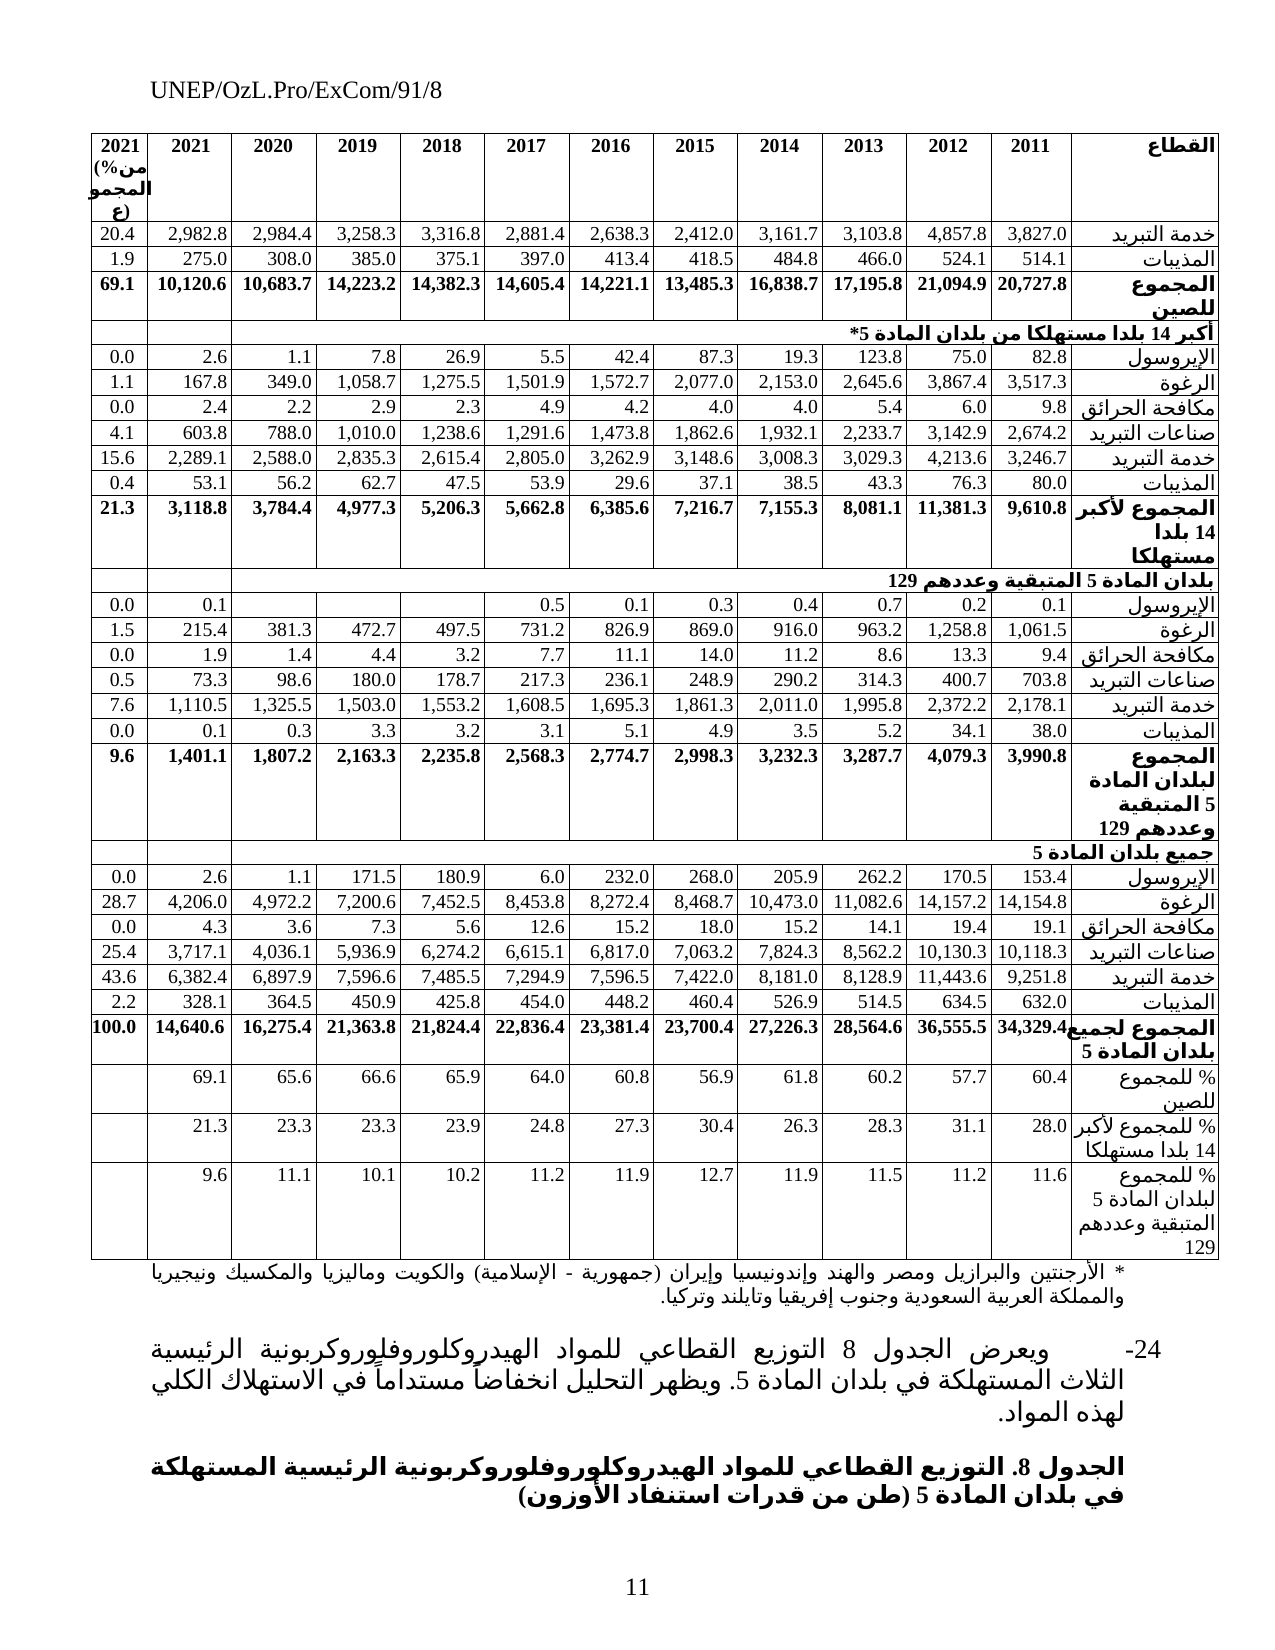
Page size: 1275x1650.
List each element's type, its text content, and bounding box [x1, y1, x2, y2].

table_cell 1.1 [92, 370, 147, 394]
table_cell 3,103.8 [823, 222, 906, 246]
table_cell 11,443.6 [907, 965, 991, 989]
table_cell 375.1 [401, 247, 484, 271]
table_cell 381.3 [232, 618, 316, 642]
table_cell [148, 321, 231, 344]
table_cell 0.3 [232, 719, 316, 743]
table_header 2012 [907, 134, 991, 221]
table_cell 8,453.8 [485, 890, 569, 914]
table_cell 8,468.7 [654, 890, 737, 914]
table_cell 5,936.9 [317, 940, 400, 964]
table_cell خدمة التبريد [1072, 222, 1218, 246]
table_cell 2,984.4 [232, 222, 316, 246]
table_cell 9,251.8 [992, 965, 1071, 989]
table_cell 3,316.8 [401, 222, 484, 246]
table_cell 0.0 [92, 593, 147, 617]
table_cell 232.0 [570, 865, 653, 889]
table_cell 23,381.4 [570, 1015, 653, 1063]
table_cell الرغوة [1072, 890, 1218, 914]
table_cell 69.1 [92, 272, 147, 320]
table_cell 9,610.8 [992, 496, 1071, 568]
table_cell 526.9 [738, 990, 822, 1014]
table_cell 454.0 [485, 990, 569, 1014]
table_cell 314.3 [823, 668, 906, 692]
table_cell 4,213.6 [907, 446, 991, 470]
table_cell 0.5 [92, 668, 147, 692]
table_cell 3,867.4 [907, 370, 991, 394]
table_cell 14.0 [654, 643, 737, 667]
table_cell % للمجموع لبلدان المادة 5 المتبقية وعددهم 129 [1072, 1163, 1218, 1259]
table_cell المذيبات [1072, 247, 1218, 271]
table_cell [92, 569, 147, 592]
table_cell 385.0 [317, 247, 400, 271]
table_header 2017 [485, 134, 569, 221]
table_cell 5.5 [485, 345, 569, 369]
table_cell 10.1 [317, 1163, 400, 1259]
table_cell مكافحة الحرائق [1072, 915, 1218, 939]
table_cell 10,130.3 [907, 940, 991, 964]
table_cell 1,932.1 [738, 421, 822, 445]
table_cell [401, 593, 484, 617]
table_cell 869.0 [654, 618, 737, 642]
table_cell 3,029.3 [823, 446, 906, 470]
table_cell 20.4 [92, 222, 147, 246]
table_cell 38.0 [992, 719, 1071, 743]
table_cell صناعات التبريد [1072, 668, 1218, 692]
table_cell % للمجموع لأكبر 14 بلدا مستهلكا [1072, 1114, 1218, 1162]
table_header 2014 [738, 134, 822, 221]
table_cell 26.3 [738, 1114, 822, 1162]
table_cell 56.9 [654, 1065, 737, 1113]
table_cell أكبر 14 بلدا مستهلكا من بلدان المادة 5* [232, 321, 1218, 344]
table_cell 4.0 [654, 396, 737, 419]
table_cell 11.2 [907, 1163, 991, 1259]
table_header القطاع [1072, 134, 1218, 221]
table_cell 19.1 [992, 915, 1071, 939]
table_cell 7,216.7 [654, 496, 737, 568]
table_cell 4,036.1 [232, 940, 316, 964]
table_cell 14,382.3 [401, 272, 484, 320]
table_cell [92, 321, 147, 344]
table_cell 1,010.0 [317, 421, 400, 445]
table_cell 205.9 [738, 865, 822, 889]
table_cell 460.4 [654, 990, 737, 1014]
table_cell 4.4 [317, 643, 400, 667]
table_cell 4.2 [570, 396, 653, 419]
table_cell 43.3 [823, 471, 906, 495]
table_cell 8,181.0 [738, 965, 822, 989]
table_cell 2,233.7 [823, 421, 906, 445]
table_cell 11,381.3 [907, 496, 991, 568]
table_cell 62.7 [317, 471, 400, 495]
table_cell الإيروسول [1072, 345, 1218, 369]
table_cell 397.0 [485, 247, 569, 271]
table_cell 9.4 [992, 643, 1071, 667]
table_cell 3,784.4 [232, 496, 316, 568]
table_cell 42.4 [570, 345, 653, 369]
table_cell 3,262.9 [570, 446, 653, 470]
table_cell 34,329.4 [992, 1015, 1071, 1063]
table_cell 4.9 [654, 719, 737, 743]
table_cell 30.4 [654, 1114, 737, 1162]
table_cell 9.6 [92, 744, 147, 840]
table_cell 6.0 [907, 396, 991, 419]
table_cell 788.0 [232, 421, 316, 445]
table_cell 5,206.3 [401, 496, 484, 568]
table_cell 7,596.5 [570, 965, 653, 989]
table_cell 1,862.6 [654, 421, 737, 445]
table_cell 7,824.3 [738, 940, 822, 964]
table_cell 916.0 [738, 618, 822, 642]
table_cell 3.3 [317, 719, 400, 743]
table_cell 9.8 [992, 396, 1071, 419]
table_cell 514.5 [823, 990, 906, 1014]
table_cell 11.1 [232, 1163, 316, 1259]
table_cell 4.0 [738, 396, 822, 419]
table_cell 82.8 [992, 345, 1071, 369]
table_cell 248.9 [654, 668, 737, 692]
table_cell 7,485.5 [401, 965, 484, 989]
table_header 2015 [654, 134, 737, 221]
table_cell 24.8 [485, 1114, 569, 1162]
table_cell [232, 593, 316, 617]
table_cell 6.0 [485, 865, 569, 889]
table_cell الإيروسول [1072, 865, 1218, 889]
table_cell 23.9 [401, 1114, 484, 1162]
table_cell 60.8 [570, 1065, 653, 1113]
table_cell 98.6 [232, 668, 316, 692]
table_cell % للمجموع للصين [1072, 1065, 1218, 1113]
table_cell 7.3 [317, 915, 400, 939]
table_cell 14,640.6 [148, 1015, 231, 1063]
table_cell 11.2 [485, 1163, 569, 1259]
table_cell 8,272.4 [570, 890, 653, 914]
table_cell 4,857.8 [907, 222, 991, 246]
table_cell 1.1 [232, 865, 316, 889]
table_cell 20,727.8 [992, 272, 1071, 320]
table_cell المجموع للصين [1072, 272, 1218, 320]
table_cell 6,615.1 [485, 940, 569, 964]
table_cell 1,695.3 [570, 694, 653, 717]
table_cell 60.2 [823, 1065, 906, 1113]
table_cell 13.3 [907, 643, 991, 667]
table_cell 9.6 [148, 1163, 231, 1259]
table_cell 28.3 [823, 1114, 906, 1162]
table_cell 268.0 [654, 865, 737, 889]
table_cell 472.7 [317, 618, 400, 642]
table_cell 65.9 [401, 1065, 484, 1113]
table_cell 167.8 [148, 370, 231, 394]
table_cell 5.2 [823, 719, 906, 743]
table_cell 466.0 [823, 247, 906, 271]
table_cell 171.5 [317, 865, 400, 889]
table_cell 2,372.2 [907, 694, 991, 717]
table_cell 123.8 [823, 345, 906, 369]
table_cell 2.6 [148, 865, 231, 889]
table_cell 5.4 [823, 396, 906, 419]
table_cell خدمة التبريد [1072, 446, 1218, 470]
table_cell 14,157.2 [907, 890, 991, 914]
table_cell 15.2 [570, 915, 653, 939]
table_cell صناعات التبريد [1072, 421, 1218, 445]
table_cell 217.3 [485, 668, 569, 692]
table_cell 3,142.9 [907, 421, 991, 445]
table_cell 12.7 [654, 1163, 737, 1259]
table_cell 75.0 [907, 345, 991, 369]
table_cell 1,608.5 [485, 694, 569, 717]
table_cell 328.1 [148, 990, 231, 1014]
table_cell خدمة التبريد [1072, 694, 1218, 717]
table_cell 0.2 [907, 593, 991, 617]
table_cell 7,200.6 [317, 890, 400, 914]
table_cell 497.5 [401, 618, 484, 642]
table_cell 0.1 [570, 593, 653, 617]
table_cell 23,700.4 [654, 1015, 737, 1063]
table_cell 2,588.0 [232, 446, 316, 470]
table_cell 290.2 [738, 668, 822, 692]
table_cell 100.0 [92, 1015, 147, 1063]
table_cell 826.9 [570, 618, 653, 642]
table_cell 1.4 [232, 643, 316, 667]
table_cell 2.3 [401, 396, 484, 419]
table_cell [148, 841, 231, 864]
table_cell 2,774.7 [570, 744, 653, 840]
table_cell 632.0 [992, 990, 1071, 1014]
table_cell 180.0 [317, 668, 400, 692]
table_cell 2,163.3 [317, 744, 400, 840]
table_cell مكافحة الحرائق [1072, 643, 1218, 667]
table_cell 364.5 [232, 990, 316, 1014]
table_cell 524.1 [907, 247, 991, 271]
table_header 2011 [992, 134, 1071, 221]
table_cell 0.1 [148, 593, 231, 617]
table_cell 11.2 [738, 643, 822, 667]
table_cell 43.6 [92, 965, 147, 989]
table_cell 1,501.9 [485, 370, 569, 394]
table_cell 15.2 [738, 915, 822, 939]
table_cell 14,605.4 [485, 272, 569, 320]
table_cell 2,982.8 [148, 222, 231, 246]
table_cell المذيبات [1072, 471, 1218, 495]
table_cell 11.6 [992, 1163, 1071, 1259]
table_cell 4,079.3 [907, 744, 991, 840]
table_cell 1,807.2 [232, 744, 316, 840]
table_cell 2,674.2 [992, 421, 1071, 445]
table_cell 26.9 [401, 345, 484, 369]
table_cell 308.0 [232, 247, 316, 271]
table_cell 76.3 [907, 471, 991, 495]
table_cell 514.1 [992, 247, 1071, 271]
table_cell [92, 1065, 147, 1113]
table_cell 69.1 [148, 1065, 231, 1113]
table_cell 2,011.0 [738, 694, 822, 717]
table_cell 21,363.8 [317, 1015, 400, 1063]
table_cell 17,195.8 [823, 272, 906, 320]
table_cell [92, 841, 147, 864]
table_cell بلدان المادة 5 المتبقية وعددهم 129 [232, 569, 1218, 592]
table_cell 73.3 [148, 668, 231, 692]
table_cell 10.2 [401, 1163, 484, 1259]
table_cell 400.7 [907, 668, 991, 692]
table_cell 11.9 [738, 1163, 822, 1259]
table_cell 7,155.3 [738, 496, 822, 568]
table_cell 3,008.3 [738, 446, 822, 470]
table_cell 0.5 [485, 593, 569, 617]
table_cell 1.5 [92, 618, 147, 642]
table_cell 1,325.5 [232, 694, 316, 717]
table_cell 0.0 [92, 865, 147, 889]
table_cell 448.2 [570, 990, 653, 1014]
table_cell 3,990.8 [992, 744, 1071, 840]
table_cell 236.1 [570, 668, 653, 692]
table_cell 2,805.0 [485, 446, 569, 470]
table_cell 215.4 [148, 618, 231, 642]
table_cell 64.0 [485, 1065, 569, 1113]
table_cell 2.2 [92, 990, 147, 1014]
table_cell 170.5 [907, 865, 991, 889]
table_cell 28.7 [92, 890, 147, 914]
table_cell 28,564.6 [823, 1015, 906, 1063]
table_cell 2,235.8 [401, 744, 484, 840]
table_cell 349.0 [232, 370, 316, 394]
table_cell 3,161.7 [738, 222, 822, 246]
table_cell 3.2 [401, 719, 484, 743]
table_cell 3.2 [401, 643, 484, 667]
table_cell 0.0 [92, 719, 147, 743]
table_cell 7,422.0 [654, 965, 737, 989]
table_cell 19.4 [907, 915, 991, 939]
table_cell 1.9 [148, 643, 231, 667]
table_cell جميع بلدان المادة 5 [232, 841, 1218, 864]
table_cell 4,977.3 [317, 496, 400, 568]
table_header 2018 [401, 134, 484, 221]
table_cell 16,275.4 [232, 1015, 316, 1063]
table_cell 21.3 [92, 496, 147, 568]
table_cell 1,110.5 [148, 694, 231, 717]
table_cell 275.0 [148, 247, 231, 271]
table_cell 47.5 [401, 471, 484, 495]
table_cell 57.7 [907, 1065, 991, 1113]
table_cell 65.6 [232, 1065, 316, 1113]
table_cell [317, 593, 400, 617]
table_cell 2,835.3 [317, 446, 400, 470]
table_cell 11.1 [570, 643, 653, 667]
table_cell 2,568.3 [485, 744, 569, 840]
table_cell 3,246.7 [992, 446, 1071, 470]
table_cell 3.1 [485, 719, 569, 743]
table_cell 8.6 [823, 643, 906, 667]
table_cell 603.8 [148, 421, 231, 445]
table_cell 8,081.1 [823, 496, 906, 568]
table_cell 1,275.5 [401, 370, 484, 394]
table_cell 2,645.6 [823, 370, 906, 394]
table_cell [148, 569, 231, 592]
table_cell 262.2 [823, 865, 906, 889]
table_cell 23.3 [317, 1114, 400, 1162]
table_cell 1,258.8 [907, 618, 991, 642]
table_cell 13,485.3 [654, 272, 737, 320]
table_cell 3.6 [232, 915, 316, 939]
table_cell 1,473.8 [570, 421, 653, 445]
table_cell 7,596.6 [317, 965, 400, 989]
table_cell 2.4 [148, 396, 231, 419]
table_cell 1,401.1 [148, 744, 231, 840]
table_cell 11.5 [823, 1163, 906, 1259]
table_cell 11.9 [570, 1163, 653, 1259]
table_cell 18.0 [654, 915, 737, 939]
table_cell 1,553.2 [401, 694, 484, 717]
table_cell المذيبات [1072, 990, 1218, 1014]
table_cell المجموع لجميع بلدان المادة 5 [1072, 1015, 1218, 1063]
table_cell 3,517.3 [992, 370, 1071, 394]
table_cell 7,294.9 [485, 965, 569, 989]
table_cell [92, 1163, 147, 1259]
table_header 2021 (%من المجموع) [92, 134, 147, 221]
table_cell 31.1 [907, 1114, 991, 1162]
table_cell 4.1 [92, 421, 147, 445]
table_header 2016 [570, 134, 653, 221]
table_cell 731.2 [485, 618, 569, 642]
table_cell 2.2 [232, 396, 316, 419]
table_cell 1,861.3 [654, 694, 737, 717]
table_cell 2,153.0 [738, 370, 822, 394]
table_cell 1,058.7 [317, 370, 400, 394]
table_cell 21,824.4 [401, 1015, 484, 1063]
table_cell 425.8 [401, 990, 484, 1014]
table_cell المذيبات [1072, 719, 1218, 743]
table_cell 61.8 [738, 1065, 822, 1113]
table_cell 53.1 [148, 471, 231, 495]
table_cell 4.3 [148, 915, 231, 939]
table_cell 10,118.3 [992, 940, 1071, 964]
table_cell 418.5 [654, 247, 737, 271]
table_cell 21,094.9 [907, 272, 991, 320]
table_cell 66.6 [317, 1065, 400, 1113]
table_cell 3,118.8 [148, 496, 231, 568]
table_cell 7.8 [317, 345, 400, 369]
table_cell 3,717.1 [148, 940, 231, 964]
text * الأرجنتين والبرازيل ومصر والهند وإندونيسيا وإيران (جمهورية - الإسلامية) والكويت وماليزيا والمكسيك ونيجيريا والمملكة العربية السعودية وجنوب إفريقيا وتايلند وتركيا. [150, 1260, 1125, 1308]
table_cell 2,615.4 [401, 446, 484, 470]
table_cell 413.4 [570, 247, 653, 271]
table_cell 1,291.6 [485, 421, 569, 445]
table_cell خدمة التبريد [1072, 965, 1218, 989]
table_cell 3,148.6 [654, 446, 737, 470]
table_cell 703.8 [992, 668, 1071, 692]
table_cell 60.4 [992, 1065, 1071, 1113]
table_cell 56.2 [232, 471, 316, 495]
table_header 2019 [317, 134, 400, 221]
table_cell 1,995.8 [823, 694, 906, 717]
table_header 2013 [823, 134, 906, 221]
table_cell 7.7 [485, 643, 569, 667]
table_cell 2,998.3 [654, 744, 737, 840]
table_cell 963.2 [823, 618, 906, 642]
table_cell 10,683.7 [232, 272, 316, 320]
table_cell 5,662.8 [485, 496, 569, 568]
table_cell 29.6 [570, 471, 653, 495]
table_cell 2,289.1 [148, 446, 231, 470]
table_cell المجموع لبلدان المادة 5 المتبقية وعددهم 129 [1072, 744, 1218, 840]
table_cell 3,827.0 [992, 222, 1071, 246]
table_cell الرغوة [1072, 618, 1218, 642]
table_cell 0.0 [92, 915, 147, 939]
table_cell 0.4 [738, 593, 822, 617]
table_header 2021 [148, 134, 231, 221]
table_cell 5.6 [401, 915, 484, 939]
table_cell المجموع لأكبر 14 بلدا مستهلكا [1072, 496, 1218, 568]
table_cell 8,562.2 [823, 940, 906, 964]
table_cell 10,473.0 [738, 890, 822, 914]
table_cell 53.9 [485, 471, 569, 495]
table_cell 80.0 [992, 471, 1071, 495]
table_cell 1.1 [232, 345, 316, 369]
table_cell مكافحة الحرائق [1072, 396, 1218, 419]
table_cell 2,412.0 [654, 222, 737, 246]
table_cell 25.4 [92, 940, 147, 964]
table_cell 6,382.4 [148, 965, 231, 989]
table_cell 22,836.4 [485, 1015, 569, 1063]
table_cell 6,385.6 [570, 496, 653, 568]
table_cell 5.1 [570, 719, 653, 743]
table_cell 0.4 [92, 471, 147, 495]
table_cell [92, 1114, 147, 1162]
table_cell 21.3 [148, 1114, 231, 1162]
text الجدول 8. التوزيع القطاعي للمواد الهيدروكلوروفلوروكربونية الرئيسية المستهلكة في بلدان المادة 5 (طن من قدرات استنفاد الأوزون) [150, 1452, 1125, 1509]
table_cell 14.1 [823, 915, 906, 939]
table_cell الإيروسول [1072, 593, 1218, 617]
table_cell 0.1 [992, 593, 1071, 617]
table_cell الرغوة [1072, 370, 1218, 394]
table_cell 2,077.0 [654, 370, 737, 394]
table_cell 87.3 [654, 345, 737, 369]
table_cell 4,206.0 [148, 890, 231, 914]
table_cell 6,817.0 [570, 940, 653, 964]
table_cell 34.1 [907, 719, 991, 743]
list ويعرض الجدول 8 التوزيع القطاعي للمواد الهيدروكلوروفلوروكربونية الرئيسية الثلاث المستهلكة في بلدان المادة 5. ويظهر التحليل انخفاضاً مستداماً في الاستهلاك الكلي لهذه المواد. [150, 1333, 1125, 1427]
table_cell 3.5 [738, 719, 822, 743]
table_cell 14,154.8 [992, 890, 1071, 914]
table_cell 1,503.0 [317, 694, 400, 717]
table_cell 1.9 [92, 247, 147, 271]
table_cell 36,555.5 [907, 1015, 991, 1063]
table_cell 0.1 [148, 719, 231, 743]
table_cell 6,274.2 [401, 940, 484, 964]
table_cell 14,221.1 [570, 272, 653, 320]
table_cell 38.5 [738, 471, 822, 495]
table_cell 3,287.7 [823, 744, 906, 840]
table_cell 178.7 [401, 668, 484, 692]
table_cell 484.8 [738, 247, 822, 271]
table_cell 12.6 [485, 915, 569, 939]
table_cell 2.9 [317, 396, 400, 419]
table_cell 28.0 [992, 1114, 1071, 1162]
table_cell 27,226.3 [738, 1015, 822, 1063]
table_cell 450.9 [317, 990, 400, 1014]
table_cell 2,178.1 [992, 694, 1071, 717]
table_cell 23.3 [232, 1114, 316, 1162]
table_cell 11,082.6 [823, 890, 906, 914]
table_cell 15.6 [92, 446, 147, 470]
table_cell 2,881.4 [485, 222, 569, 246]
table_cell 16,838.7 [738, 272, 822, 320]
table_cell 180.9 [401, 865, 484, 889]
table_cell 6,897.9 [232, 965, 316, 989]
table_cell 0.7 [823, 593, 906, 617]
table_cell 4,972.2 [232, 890, 316, 914]
table_cell 1,061.5 [992, 618, 1071, 642]
table_cell 0.3 [654, 593, 737, 617]
table_cell 7,452.5 [401, 890, 484, 914]
table_cell 0.0 [92, 345, 147, 369]
table_cell 3,232.3 [738, 744, 822, 840]
table_cell 1,572.7 [570, 370, 653, 394]
table_header 2020 [232, 134, 316, 221]
table_cell 3,258.3 [317, 222, 400, 246]
table_cell 153.4 [992, 865, 1071, 889]
table_cell 10,120.6 [148, 272, 231, 320]
table_cell 2.6 [148, 345, 231, 369]
table_cell 1,238.6 [401, 421, 484, 445]
table_cell 2,638.3 [570, 222, 653, 246]
table_cell 19.3 [738, 345, 822, 369]
table_cell صناعات التبريد [1072, 940, 1218, 964]
table_cell 0.0 [92, 643, 147, 667]
table_cell 37.1 [654, 471, 737, 495]
table_cell 7.6 [92, 694, 147, 717]
table_cell 27.3 [570, 1114, 653, 1162]
table_cell 4.9 [485, 396, 569, 419]
table_cell 14,223.2 [317, 272, 400, 320]
table_cell 0.0 [92, 396, 147, 419]
table_cell 634.5 [907, 990, 991, 1014]
table_cell 7,063.2 [654, 940, 737, 964]
table_cell 8,128.9 [823, 965, 906, 989]
